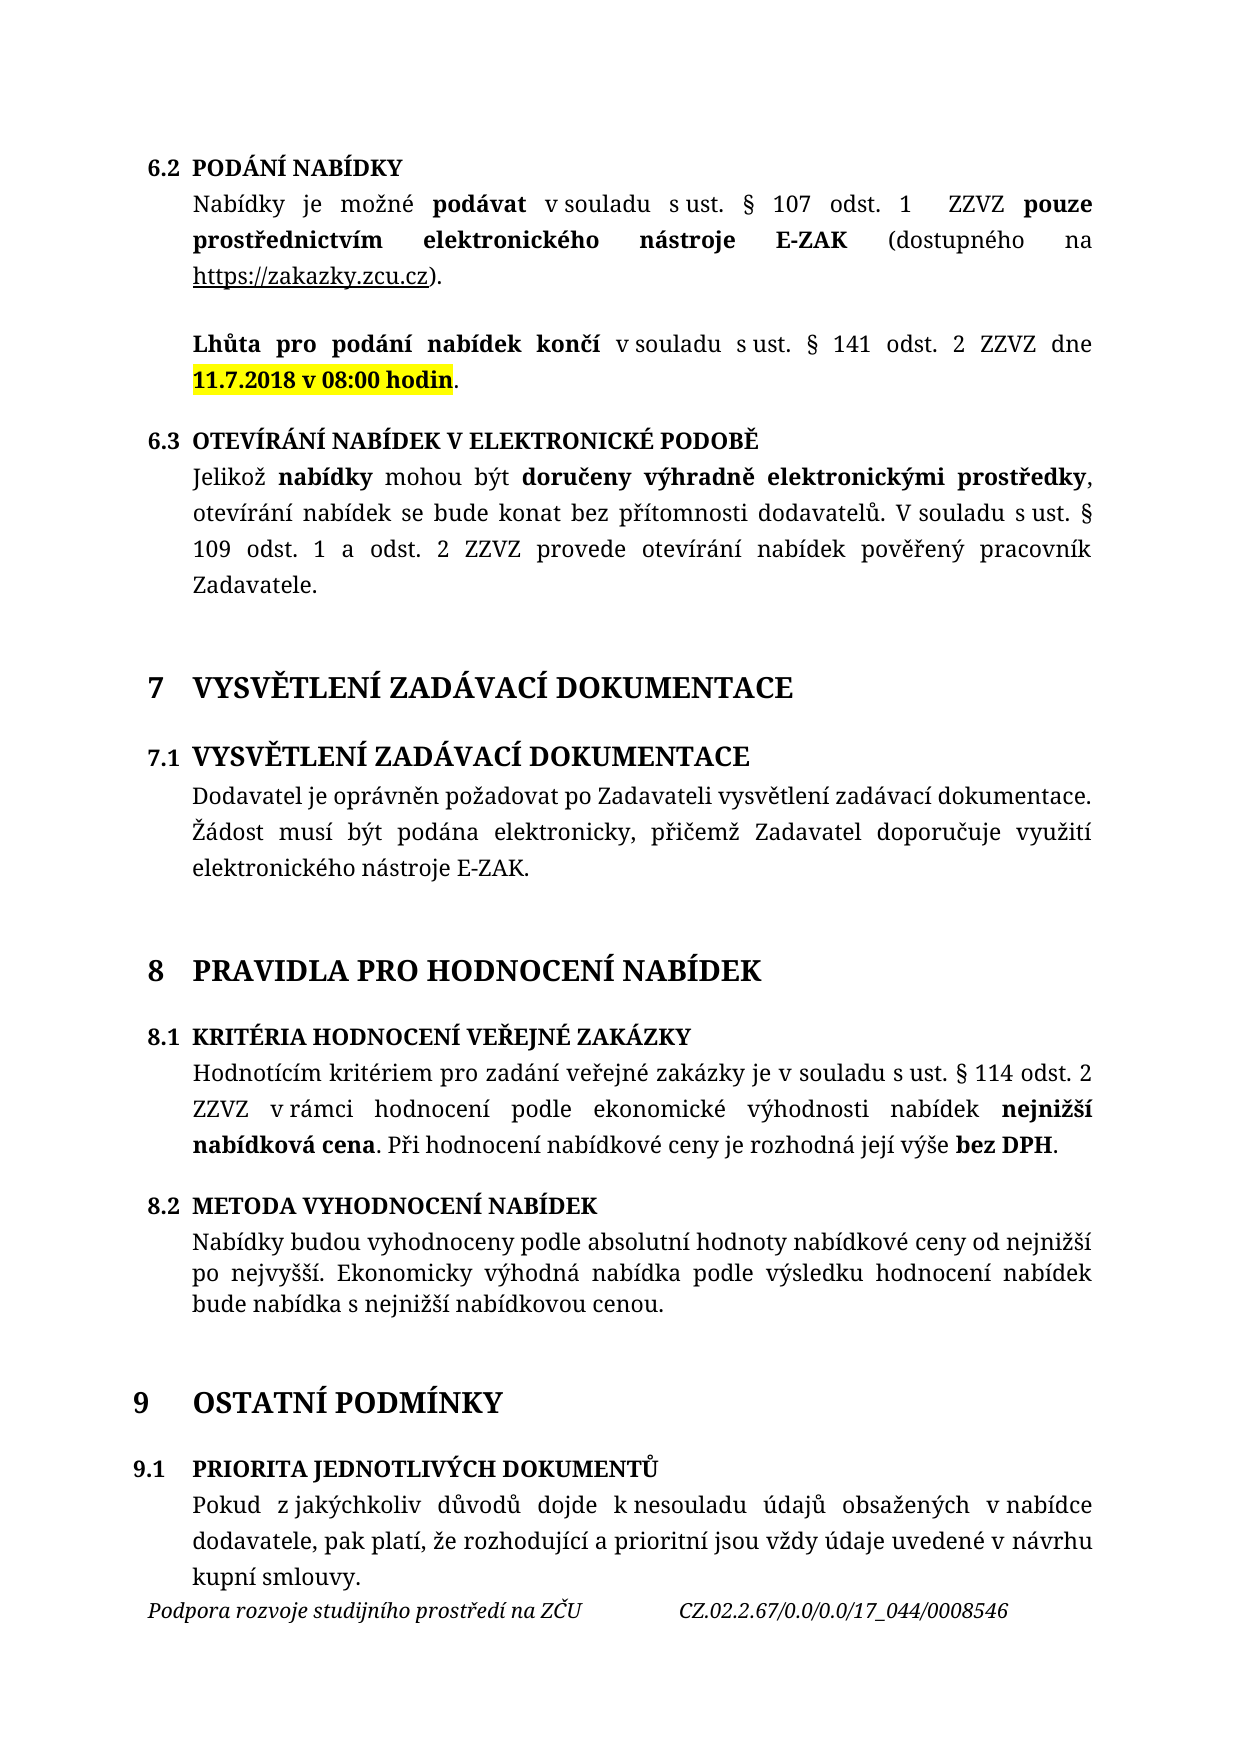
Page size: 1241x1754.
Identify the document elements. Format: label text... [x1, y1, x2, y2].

subtitle PRIORITA JEDNOTLIVÝCH DOKUMENTŮ [133, 1453, 1093, 1484]
subtitle VYSVĚTLENÍ ZADÁVACÍ DOKUMENTACE [147, 738, 1093, 775]
subtitle PRAVIDLA PRO HODNOCENÍ NABÍDEK [148, 951, 1093, 990]
subtitle OSTATNÍ PODMÍNKY [133, 1382, 1093, 1422]
subtitle METODA VYHODNOCENÍ NABÍDEK [147, 1190, 1093, 1221]
text Nabídky budou vyhodnoceny podle absolutní hodnoty nabídkové ceny od nejnižší po nejvyšší. Ekonomicky výhodná nabídka podle výsledku hodnocení nabídek bude nabídka s nejnižší nabídkovou cenou. [192, 1226, 1093, 1320]
subtitle KRITÉRIA HODNOCENÍ VEŘEJNÉ ZAKÁZKY [147, 1021, 1093, 1052]
text Dodavatel je oprávněn požadovat po Zadavateli vysvětlení zadávací dokumentace. Žádost musí být podána elektronicky, přičemž Zadavatel doporučuje využití elektronického nástroje E-ZAK. [192, 780, 1093, 883]
subtitle OTEVÍRÁNÍ NABÍDEK V ELEKTRONICKÉ PODOBĚ [148, 425, 1093, 456]
text Pokud z jakýchkoliv důvodů dojde k nesouladu údajů obsažených v nabídce dodavatele, pak platí, že rozhodující a prioritní jsou vždy údaje uvedené v návrhu kupní smlouvy. [192, 1489, 1093, 1592]
subtitle VYSVĚTLENÍ ZADÁVACÍ DOKUMENTACE [148, 667, 1093, 707]
text Nabídky je možné podávat v souladu s ust. § 107 odst. 1 ZZVZ pouze prostřednictvím elektronického nástroje E-ZAK (dostupného na https://zakazky.zcu.cz). [193, 188, 1093, 291]
subtitle PODÁNÍ NABÍDKY [147, 152, 1093, 183]
text Hodnotícím kritériem pro zadání veřejné zakázky je v souladu s ust. § 114 odst. 2 ZZVZ v rámci hodnocení podle ekonomické výhodnosti nabídek nejnižší nabídková cena. Při hodnocení nabídkové ceny je rozhodná její výše bez DPH. [193, 1057, 1093, 1160]
text Lhůta pro podání nabídek končí v souladu s ust. § 141 odst. 2 ZZVZ dne 11.7.2018 v 08:00 hodin. [193, 328, 1093, 395]
text Jelikož nabídky mohou být doručeny výhradně elektronickými prostředky, otevírání nabídek se bude konat bez přítomnosti dodavatelů. V souladu s ust. § 109 odst. 1 a odst. 2 ZZVZ provede otevírání nabídek pověřený pracovník Zadavatele. [193, 461, 1093, 600]
